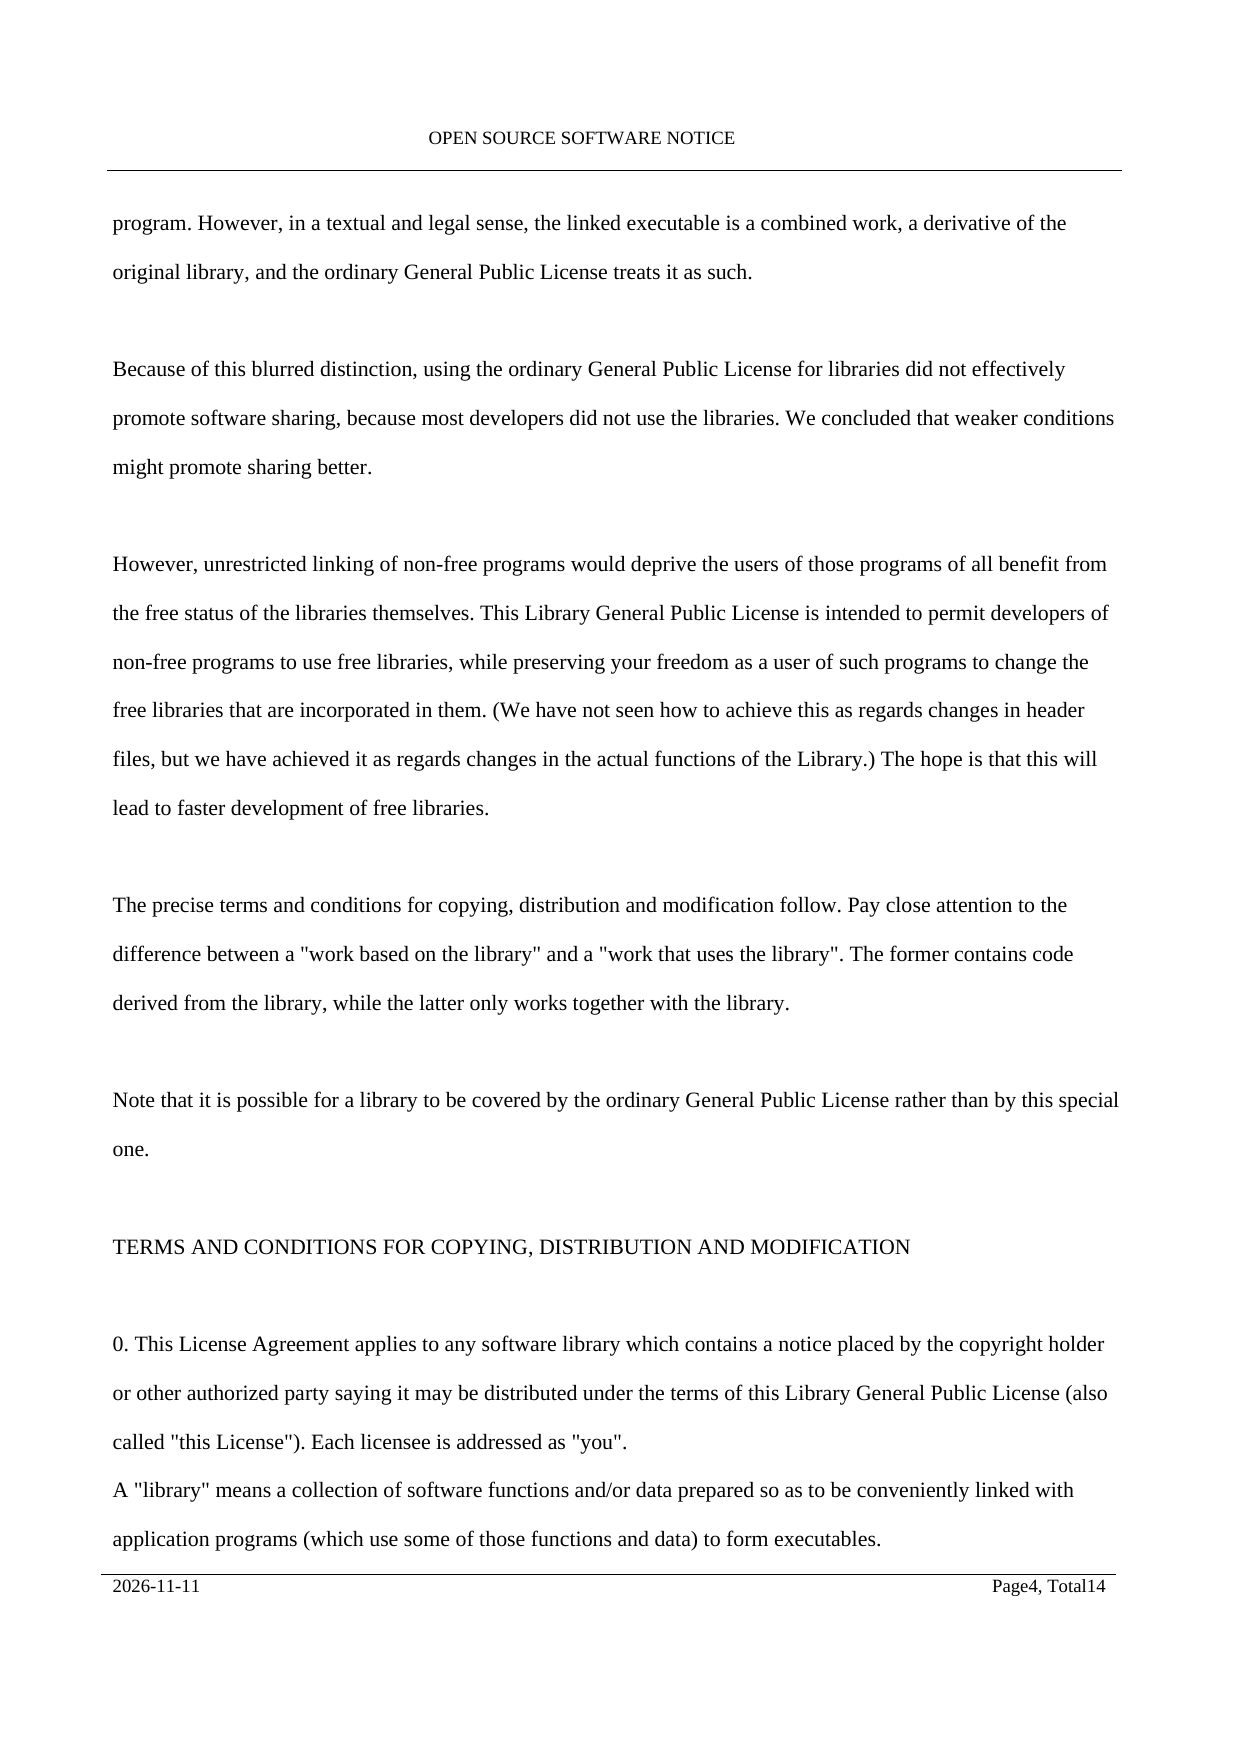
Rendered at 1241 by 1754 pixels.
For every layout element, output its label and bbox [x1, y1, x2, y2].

text [112, 206, 1128, 1555]
